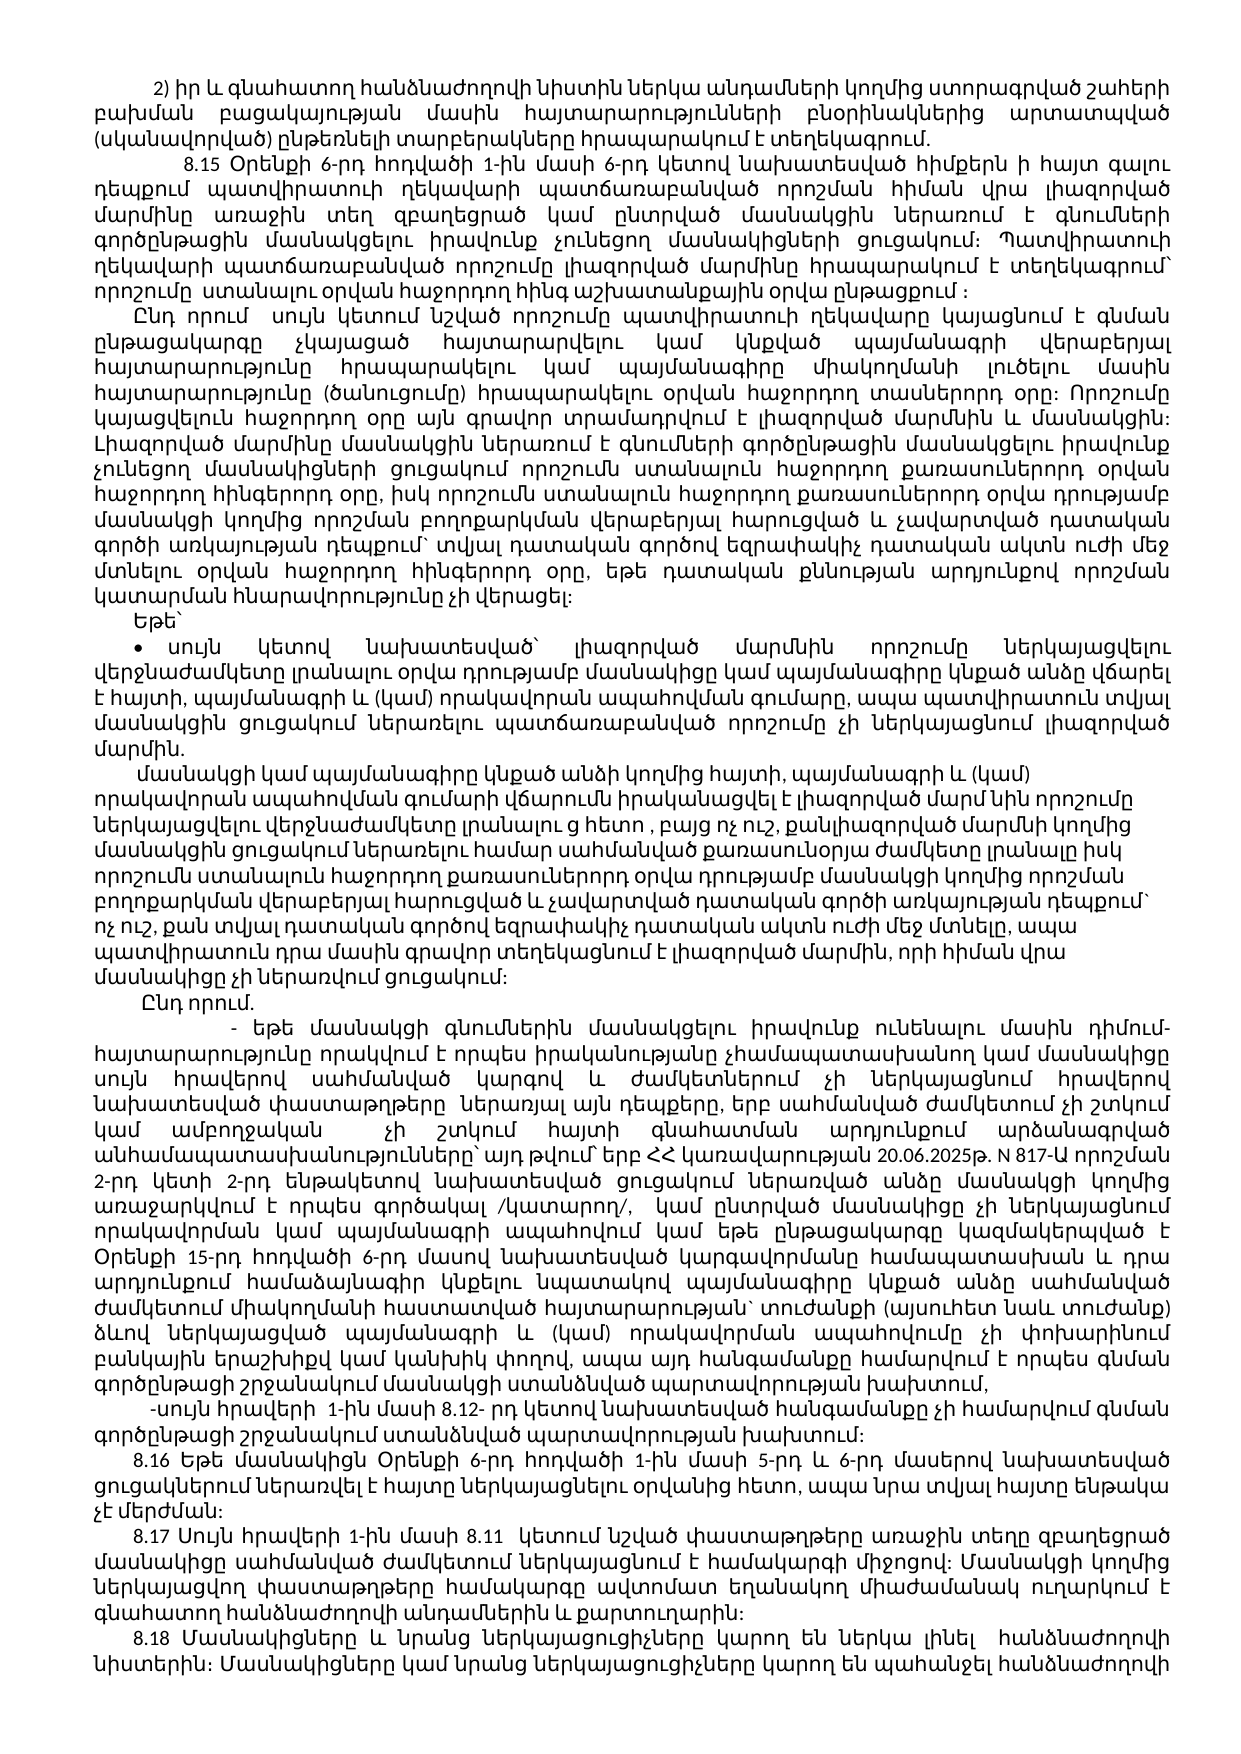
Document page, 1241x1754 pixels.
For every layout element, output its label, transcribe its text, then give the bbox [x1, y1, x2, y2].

text մասնակցի կամ պայմանագիրը կնքած անձի կողմից հայտի, պայմանագրի և (կամ) որակավորան ապահովման գումարի վճարումն իրականացվել է լիազորված մարմ նին որոշումը ներկայացվելու վերջնաժամկետը լրանալու ց հետո , բայց ոչ ուշ, քանլիազորված մարմնի կողմից մասնակցին ցուցակում ներառելու համար սահմանված քառասունօրյա ժամկետը լրանալը իսկ որոշումն ստանալուն հաջորդող քառասուներորդ օրվա դրությամբ մասնակցի կողմից որոշման բողոքարկման վերաբերյալ հարուցված և չավարտված դատական գործի առկայության դեպքում` ոչ ուշ, քան տվյալ դատական գործով եզրափակիչ դատական ակտն ուժի մեջ մտնելը, ապա պատվիրատուն դրա մասին գրավոր տեղեկացնում է լիազորված մարմին, որի հիման վրա մասնակիցը չի ներառվում ցուցակում: [94, 761, 1171, 990]
text -սույն հրավերի 1-ին մասի 8.12- րդ կետով նախատեսված հանգամանքը չի համարվում գնման գործընթացի շրջանակում ստանձնված պարտավորության խախտում: [94, 1397, 1171, 1447]
text - եթե մասնակցի գնումներին մասնակցելու իրավունք ունենալու մասին դիմում-հայտարարությունը որակվում է որպես իրականությանը չհամապատասխանող կամ մասնակիցը սույն հրավերով սահմանված կարգով և ժամկետներում չի ներկայացնում հրավերով նախատեսված փաստաթղթերը ներառյալ այն դեպքերը, երբ սահմանված ժամկետում չի շտկում կամ ամբողջական չի շտկում հայտի գնահատման արդյունքում արձանագրված անհամապատասխանությունները՝ այդ թվում՝ երբ ՀՀ կառավարության 20.06.2025թ. N 817-Ա որոշման 2-րդ կետի 2-րդ ենթակետով նախատեսված ցուցակում ներառված անձը մասնակցի կողմից առաջարկվում է որպես գործակալ /կատարող/, կամ ընտրված մասնակիցը չի ներկայացնում որակավորման կամ պայմանագրի ապահովում կամ եթե ընթացակարգը կազմակերպված է Օրենքի 15-րդ հոդվածի 6-րդ մասով նախատեսված կարգավորմանը համապատասխան և դրա արդյունքում համաձայնագիր կնքելու նպատակով պայմանագիրը կնքած անձը սահմանված ժամկետում միակողմանի հաստատված հայտարարության` տուժանքի (այսուհետ նաև տուժանք) ձևով ներկայացված պայմանագրի և (կամ) որակավորման ապահովումը չի փոխարինում բանկային երաշխիքվ կամ կանխիկ փողով, ապա այդ հանգամանքը համարվում է որպես գնման գործընթացի շրջանակում մասնակցի ստանձնված պարտավորության խախտում, [94, 1015, 1171, 1397]
text 8.16 Եթե մասնակիցն Օրենքի 6-րդ հոդվածի 1-ին մասի 5-րդ և 6-րդ մասերով նախատեսված ցուցակներում ներառվել է հայտը ներկայացնելու օրվանից հետո, ապա նրա տվյալ հայտը ենթակա չէ մերժման: [94, 1447, 1171, 1524]
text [94, 1625, 1171, 1676]
text 8.15 Օրենքի 6-րդ հոդվածի 1-ին մասի 6-րդ կետով նախատեսված հիմքերն ի հայտ գալու դեպքում պատվիրատուի ղեկավարի պատճառաբանված որոշման հիման վրա լիազորված մարմինը առաջին տեղ զբաղեցրած կամ ընտրված մասնակցին ներառում է գնումների գործընթացին մասնակցելու իրավունք չունեցող մասնակիցների ցուցակում։ Պատվիրատուի ղեկավարի պատճառաբանված որոշումը լիազորված մարմինը հրապարակում է տեղեկագրում՝ որոշումը ստանալու օրվան հաջորդող հինգ աշխատանքային օրվա ընթացքում ։ [94, 151, 1171, 304]
text • սույն կետով նախատեսված՝ լիազորված մարմնին որոշումը ներկայացվելու վերջնաժամկետը լրանալու օրվա դրությամբ մասնակիցը կամ պայմանագիրը կնքած անձը վճարել է հայտի, պայմանագրի և (կամ) որակավորան ապահովման գումարը, ապա պատվիրատուն տվյալ մասնակցին ցուցակում ներառելու պատճառաբանված որոշումը չի ներկայացնում լիազորված մարմին. [94, 634, 1171, 761]
text Ընդ որում. [94, 990, 1171, 1015]
text 8.17 Սույն հրավերի 1-ին մասի 8.11 կետում նշված փաստաթղթերը առաջին տեղը զբաղեցրած մասնակիցը սահմանված ժամկետում ներկայացնում է համակարգի միջոցով: Մասնակցի կողմից ներկայացվող փաստաթղթերը համակարգը ավտոմատ եղանակող միաժամանակ ուղարկում է գնահատող հանձնաժողովի անդամներին և քարտուղարին: [94, 1524, 1171, 1625]
text 2) իր և գնահատող հանձնաժողովի նիստին ներկա անդամների կողմից ստորագրված շահերի բախման բացակայության մասին հայտարարությունների բնօրինակներից արտատպված (սկանավորված) ընթեռնելի տարբերակները հրապարակում է տեղեկագրում. [94, 75, 1171, 151]
text Ընդ որում սույն կետում նշված որոշումը պատվիրատուի ղեկավարը կայացնում է գնման ընթացակարգը չկայացած հայտարարվելու կամ կնքված պայմանագրի վերաբերյալ հայտարարությունը հրապարակելու կամ պայմանագիրը միակողմանի լուծելու մասին հայտարարությունը (ծանուցումը) հրապարակելու օրվան հաջորդող տասներորդ օրը: Որոշումը կայացվելուն հաջորդող օրը այն գրավոր տրամադրվում է լիազորված մարմնին և մասնակցին: Լիազորված մարմինը մասնակցին ներառում է գնումների գործընթացին մասնակցելու իրավունք չունեցող մասնակիցների ցուցակում որոշումն ստանալուն հաջորդող քառասուներորդ օրվան հաջորդող հինգերորդ օրը, իսկ որոշումն ստանալուն հաջորդող քառասուներորդ օրվա դրությամբ մասնակցի կողմից որոշման բողոքարկման վերաբերյալ հարուցված և չավարտված դատական գործի առկայության դեպքում` տվյալ դատական գործով եզրափակիչ դատական ակտն ուժի մեջ մտնելու օրվան հաջորդող հինգերորդ օրը, եթե դատական քննության արդյունքով որոշման կատարման հնարավորությունը չի վերացել: [94, 304, 1171, 609]
text Եթե՝ [94, 609, 1171, 634]
